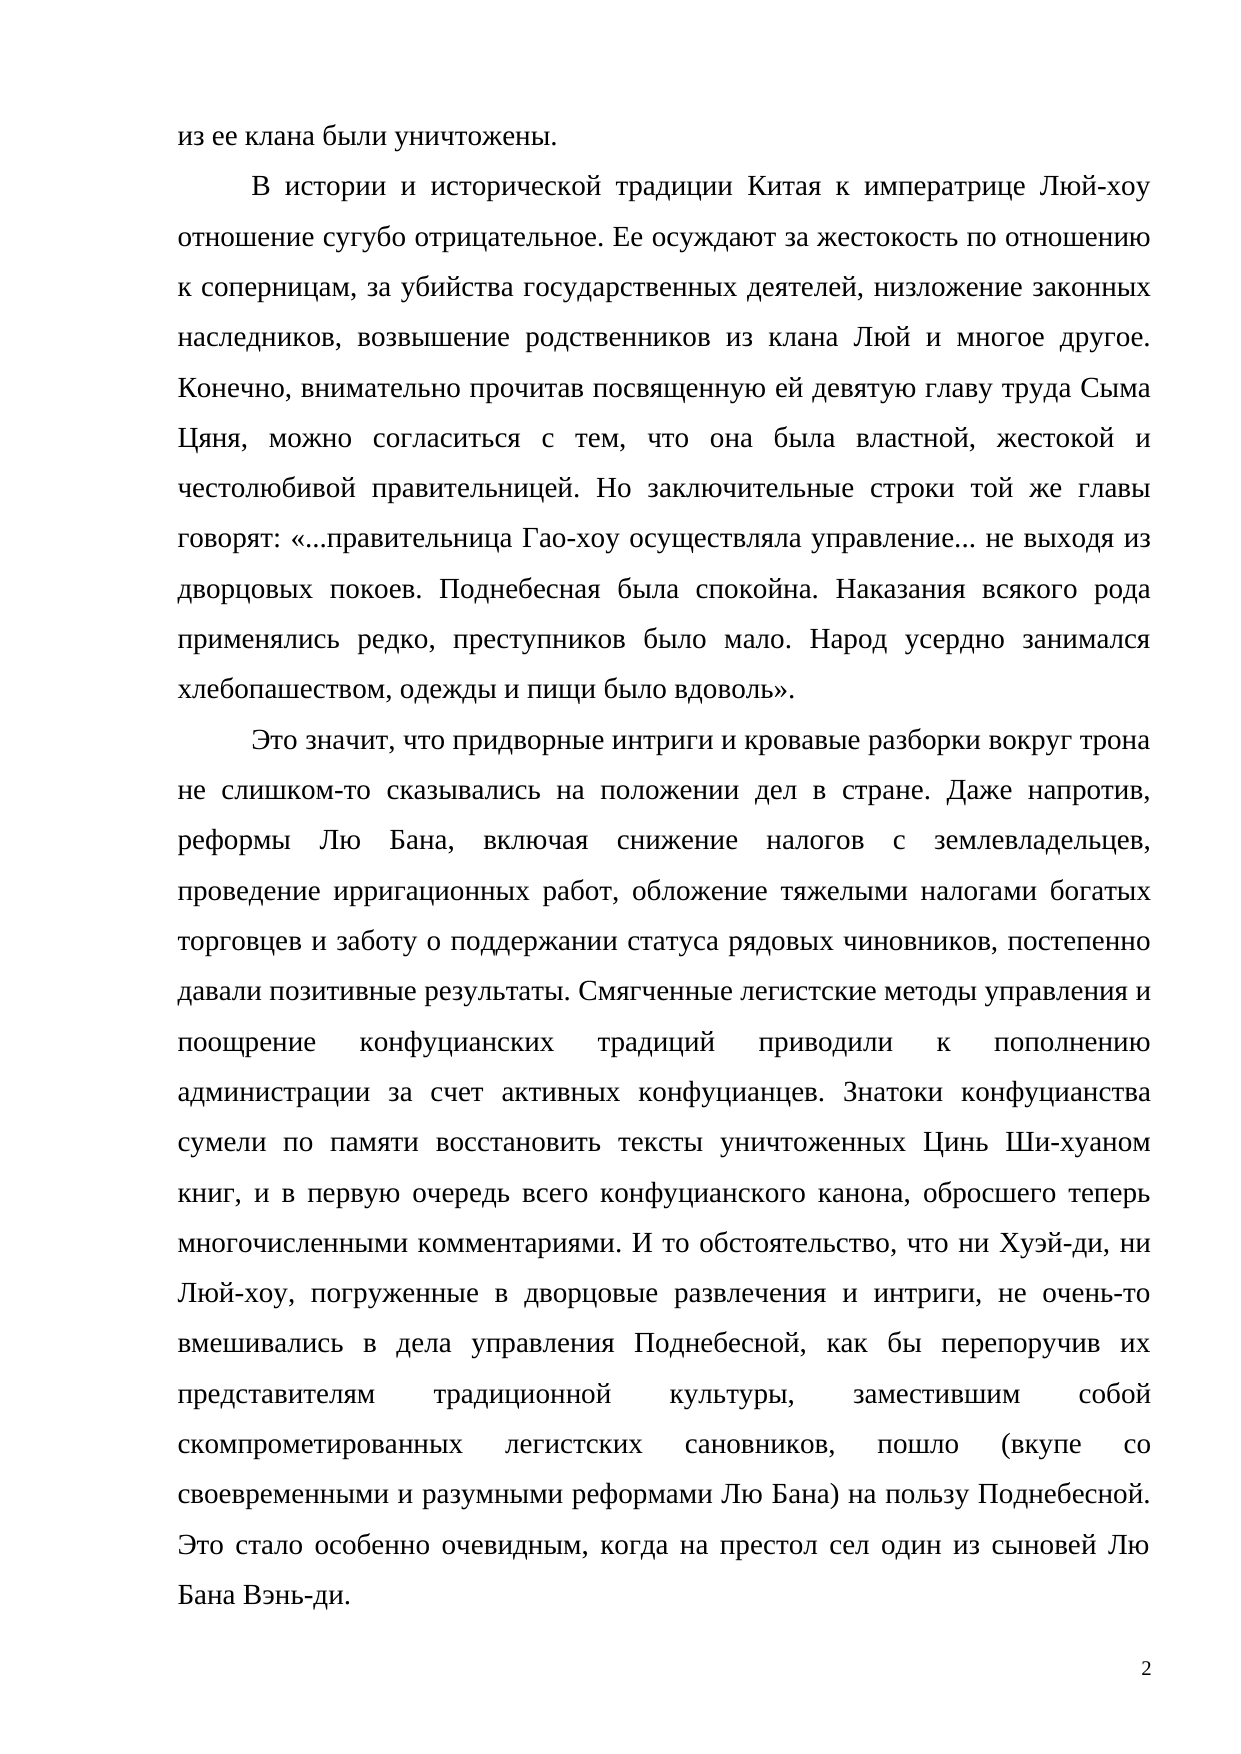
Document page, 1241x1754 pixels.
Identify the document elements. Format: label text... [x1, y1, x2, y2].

text В истории и исторической традиции Китая к императрице Люй-хоу отношение сугубо отрицательное. Ее осуждают за жестокость по отношению к соперницам, за убийства государственных деятелей, низложение законных наследников, возвышение родственников из клана Люй и многое другое. Конечно, внимательно прочитав посвященную ей девятую главу труда Сыма Цяня, можно согласиться с тем, что она была властной, жестокой и честолюбивой правительницей. Но заключительные строки той же главы говорят: «...правительница Гао-хоу осуществляла управление... не выходя из дворцовых покоев. Поднебесная была спокойна. Наказания всякого рода применялись редко, преступников было мало. Народ усердно занимался хлебопашеством, одежды и пищи было вдоволь». [177, 168, 1152, 705]
text Это значит, что придворные интриги и кровавые разборки вокруг трона не слишком-то сказывались на положении дел в стране. Даже напротив, реформы Лю Бана, включая снижение налогов с землевладельцев, проведение ирригационных работ, обложение тяжелыми налогами богатых торговцев и заботу о поддержании статуса рядовых чиновников, постепенно давали позитивные результаты. Смягченные легистские методы управления и поощрение конфуцианских традиций приводили к пополнению администрации за счет активных конфуцианцев. Знатоки конфуцианства сумели по памяти восстановить тексты уничтоженных Цинь Ши-хуаном книг, и в первую очередь всего конфуцианского канона, обросшего теперь многочисленными комментариями. И то обстоятельство, что ни Хуэй-ди, ни Люй-хоу, погруженные в дворцовые развлечения и интриги, не очень-то вмешивались в дела управления Поднебесной, как бы перепоручив их представителям традиционной культуры, заместившим собой скомпрометированных легистских сановников, пошло (вкупе со своевременными и разумными реформами Лю Бана) на пользу Поднебесной. Это стало особенно очевидным, когда на престол сел один из сыновей Лю Бана Вэнь-ди. [177, 722, 1152, 1611]
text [177, 118, 1152, 152]
